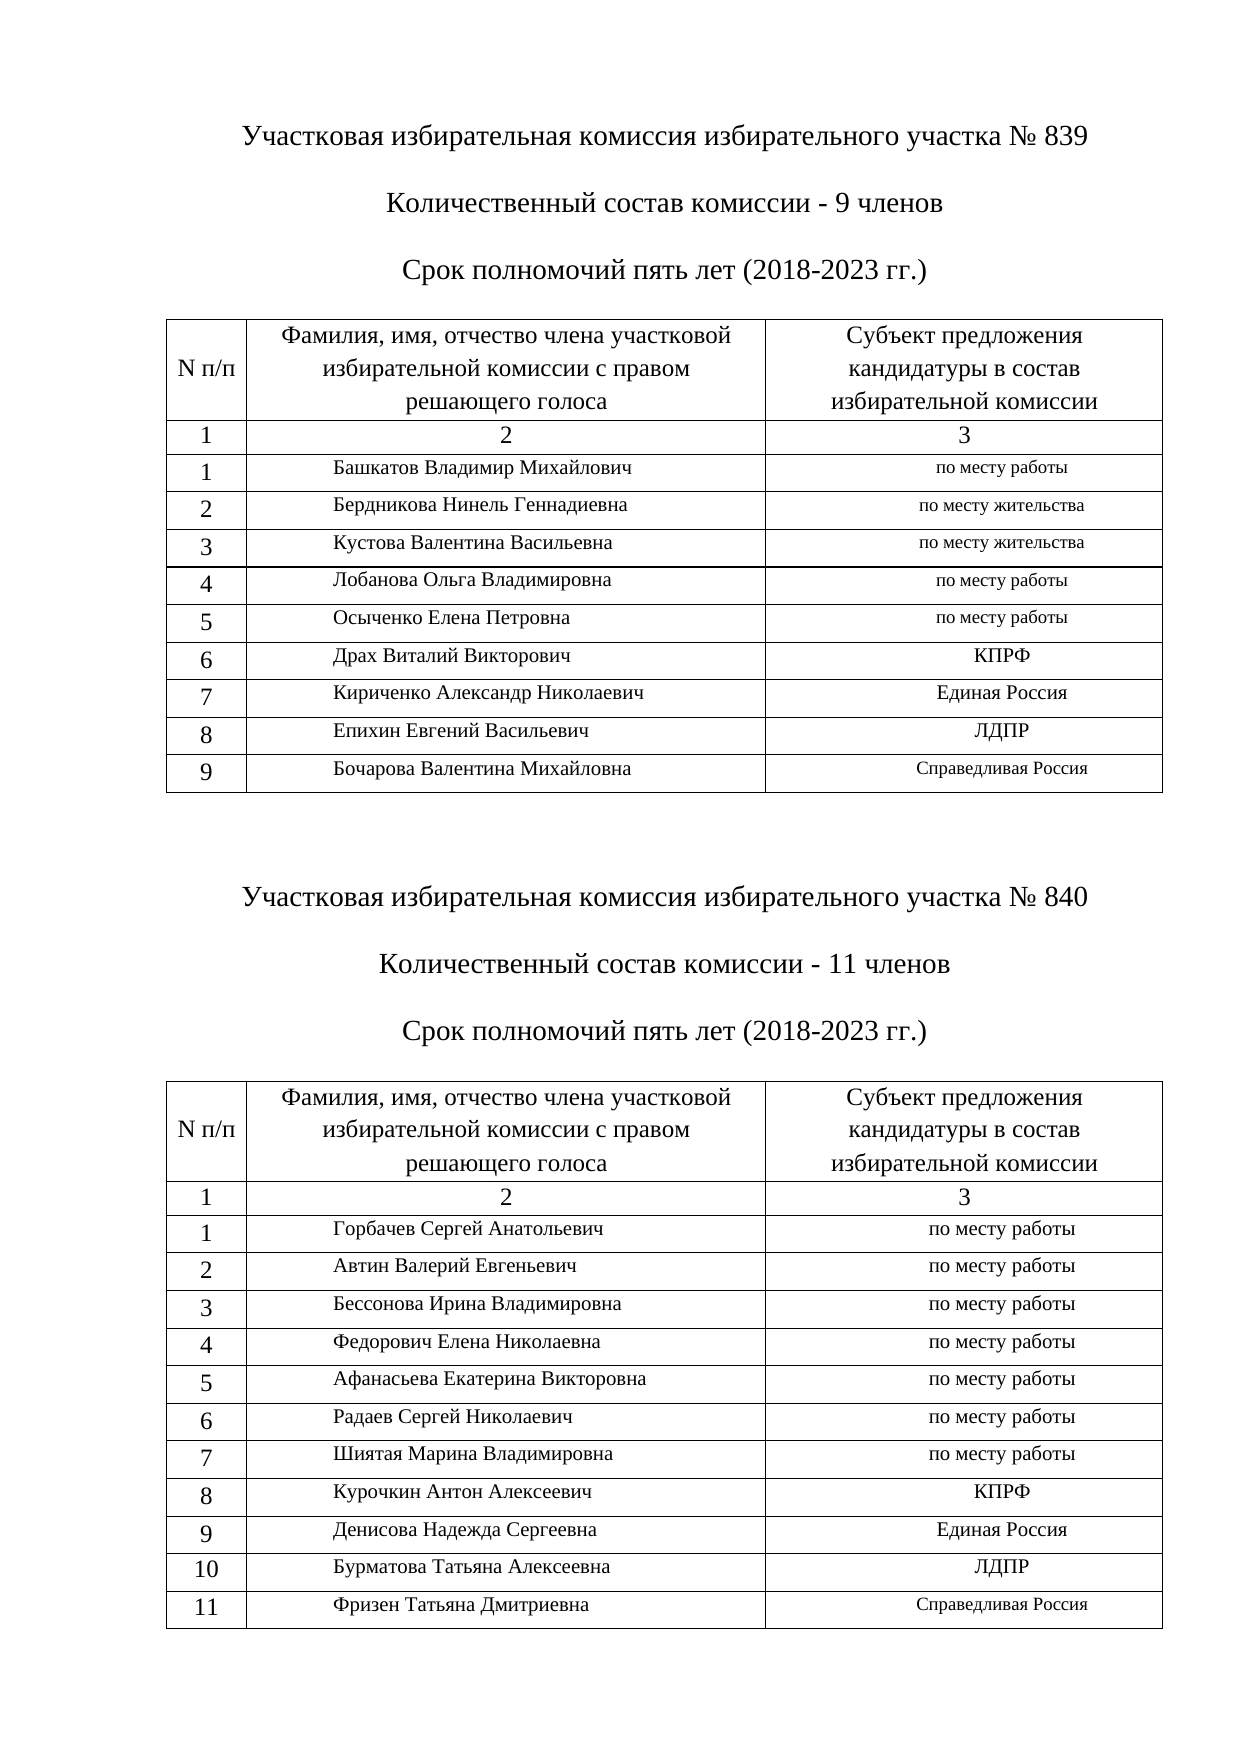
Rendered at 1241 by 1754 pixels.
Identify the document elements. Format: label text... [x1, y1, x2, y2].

table_cell 1 [167, 421, 246, 453]
table_cell по месту жительства [766, 530, 1162, 566]
table_cell по месту работы [766, 1441, 1162, 1478]
table_cell по месту работы [766, 568, 1162, 604]
table_cell Бердникова Нинель Геннадиевна [247, 492, 765, 529]
table_cell по месту работы [766, 1291, 1162, 1327]
table_cell Бессонова Ирина Владимировна [247, 1291, 765, 1327]
text Количественный состав комиссии - 11 членов [177, 946, 1152, 980]
table_cell Курочкин Антон Алексеевич [247, 1479, 765, 1516]
table_cell 5 [167, 605, 246, 642]
table_cell 3 [167, 1291, 246, 1327]
text Участковая избирательная комиссия избирательного участка № 839 [177, 118, 1152, 152]
table_cell 1 [167, 455, 246, 491]
table_cell по месту работы [766, 1366, 1162, 1403]
table_cell Единая Россия [766, 1517, 1162, 1553]
table_cell по месту работы [766, 605, 1162, 642]
text Участковая избирательная комиссия избирательного участка № 840 [177, 879, 1152, 913]
text Количественный состав комиссии - 9 членов [177, 185, 1152, 219]
table_cell 8 [167, 718, 246, 754]
table_cell 2 [247, 1182, 765, 1215]
table_cell ЛДПР [766, 1554, 1162, 1591]
table_cell 2 [247, 421, 765, 453]
table_cell Справедливая Россия [766, 755, 1162, 792]
table_cell Денисова Надежда Сергеевна [247, 1517, 765, 1553]
table_cell 3 [766, 421, 1162, 453]
table_header Фамилия, имя, отчество члена участковой избирательной комиссии с правом решающего голоса [247, 1082, 765, 1181]
table_cell КПРФ [766, 643, 1162, 679]
table_cell 7 [167, 1441, 246, 1478]
table_cell 4 [167, 568, 246, 604]
table_cell 11 [167, 1592, 246, 1628]
table_header N п/п [167, 320, 246, 419]
table_cell 1 [167, 1216, 246, 1252]
table_cell 6 [167, 643, 246, 679]
table_cell Шиятая Марина Владимировна [247, 1441, 765, 1478]
text Срок полномочий пять лет (2018-2023 гг.) [177, 252, 1152, 286]
table_cell Лобанова Ольга Владимировна [247, 568, 765, 604]
table_cell по месту жительства [766, 492, 1162, 529]
table_cell Горбачев Сергей Анатольевич [247, 1216, 765, 1252]
table_cell Епихин Евгений Васильевич [247, 718, 765, 754]
table_cell 2 [167, 492, 246, 529]
table_cell 6 [167, 1404, 246, 1440]
table_cell Бурматова Татьяна Алексеевна [247, 1554, 765, 1591]
table_cell Кириченко Александр Николаевич [247, 680, 765, 717]
table_cell по месту работы [766, 1216, 1162, 1252]
table_cell КПРФ [766, 1479, 1162, 1516]
table_cell 1 [167, 1182, 246, 1215]
table_cell по месту работы [766, 1404, 1162, 1440]
table_cell 8 [167, 1479, 246, 1516]
table_cell 3 [766, 1182, 1162, 1215]
table_cell 2 [167, 1253, 246, 1290]
table_cell Осыченко Елена Петровна [247, 605, 765, 642]
table_cell Кустова Валентина Васильевна [247, 530, 765, 566]
table_header Фамилия, имя, отчество члена участковой избирательной комиссии с правом решающего голоса [247, 320, 765, 419]
table_cell ЛДПР [766, 718, 1162, 754]
table_cell Фризен Татьяна Дмитриевна [247, 1592, 765, 1628]
table_cell Бочарова Валентина Михайловна [247, 755, 765, 792]
table_cell 10 [167, 1554, 246, 1591]
table_cell Единая Россия [766, 680, 1162, 717]
table_cell Федорович Елена Николаевна [247, 1329, 765, 1365]
table_cell 9 [167, 1517, 246, 1553]
table_header Субъект предложения кандидатуры в состав избирательной комиссии [766, 1082, 1162, 1181]
table_cell Драх Виталий Викторович [247, 643, 765, 679]
table_cell по месту работы [766, 1253, 1162, 1290]
table_header N п/п [167, 1082, 246, 1181]
table_cell Радаев Сергей Николаевич [247, 1404, 765, 1440]
table_header Субъект предложения кандидатуры в состав избирательной комиссии [766, 320, 1162, 419]
text Срок полномочий пять лет (2018-2023 гг.) [177, 1013, 1152, 1047]
table_cell 4 [167, 1329, 246, 1365]
table_cell 3 [167, 530, 246, 566]
table_cell Башкатов Владимир Михайлович [247, 455, 765, 491]
table_cell Автин Валерий Евгеньевич [247, 1253, 765, 1290]
table_cell Афанасьева Екатерина Викторовна [247, 1366, 765, 1403]
table_cell 5 [167, 1366, 246, 1403]
table_cell по месту работы [766, 1329, 1162, 1365]
table_cell Справедливая Россия [766, 1592, 1162, 1628]
table_cell по месту работы [766, 455, 1162, 491]
table_cell 7 [167, 680, 246, 717]
table_cell 9 [167, 755, 246, 792]
